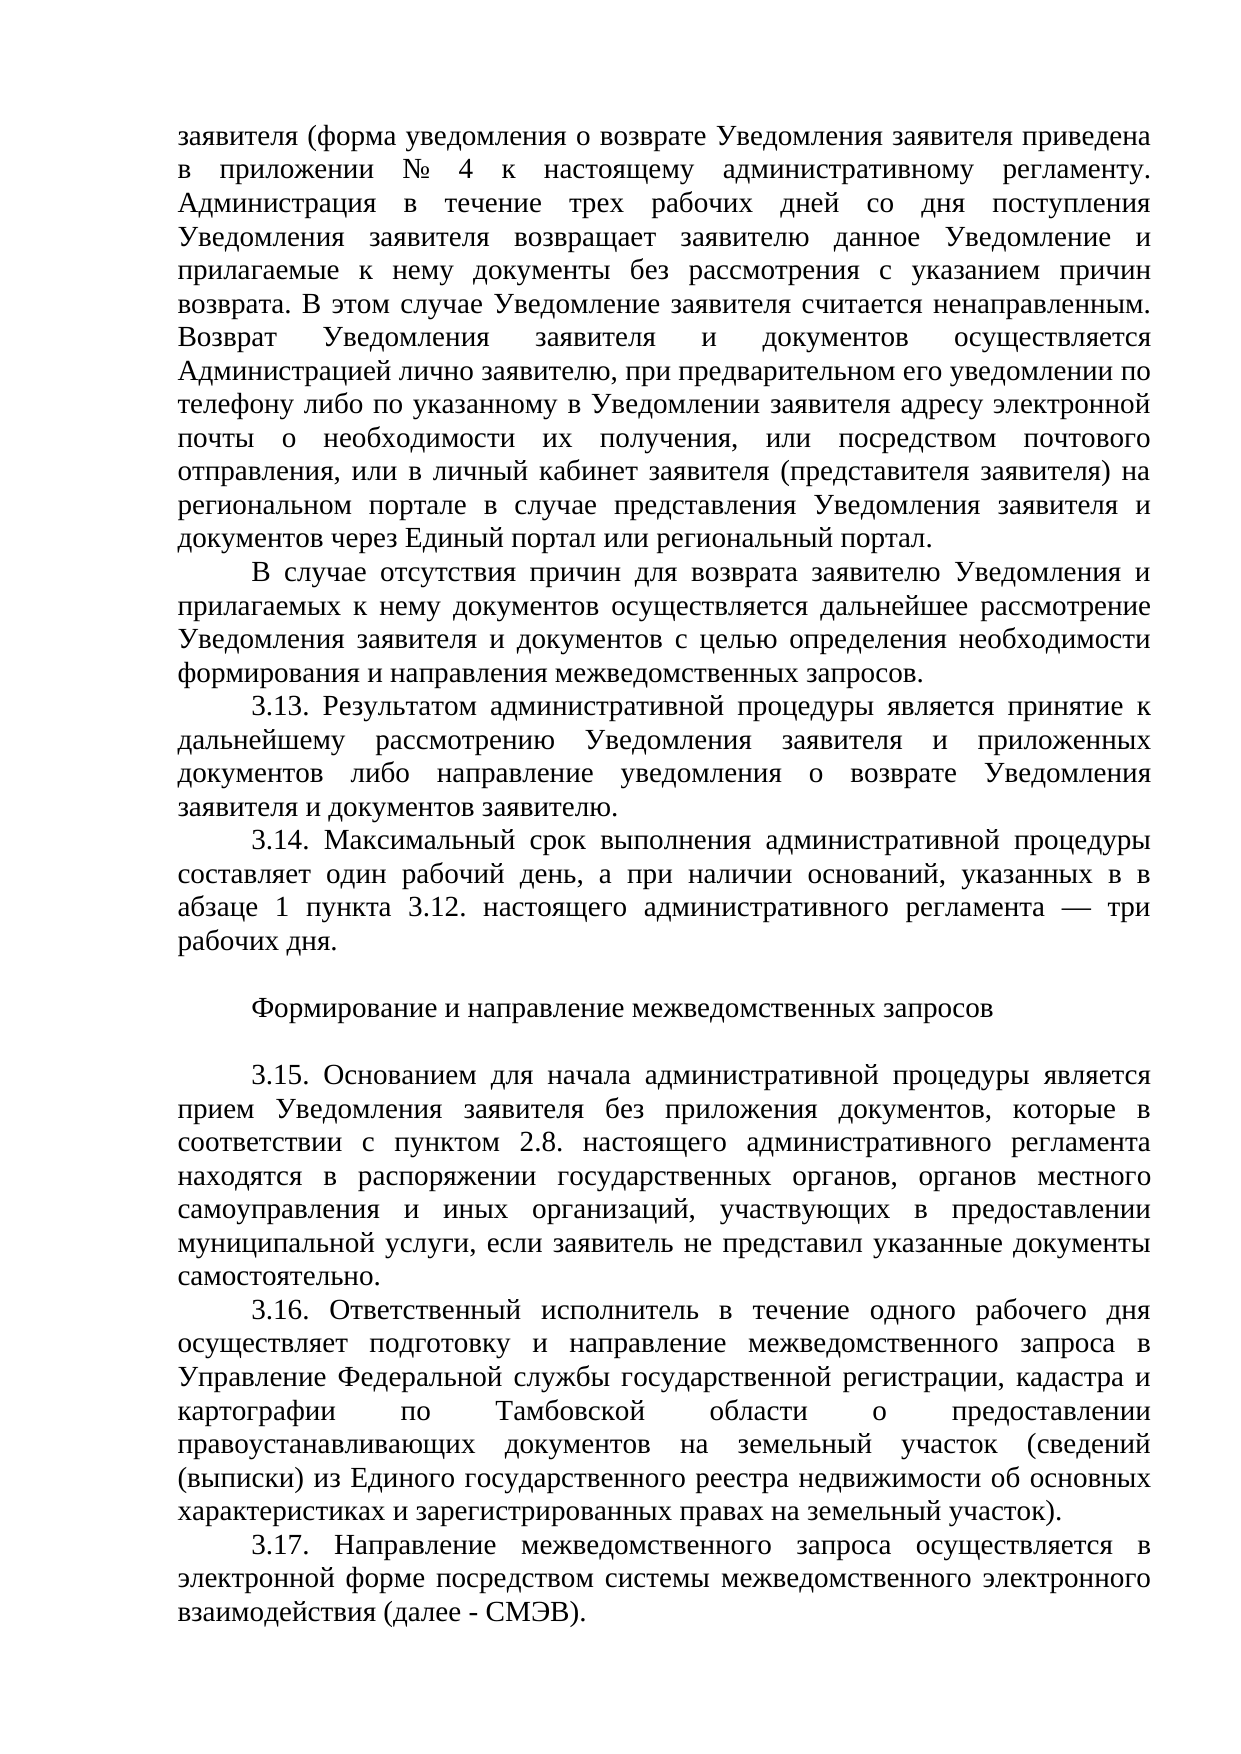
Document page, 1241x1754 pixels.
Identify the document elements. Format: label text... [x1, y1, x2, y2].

text 3.16. Ответственный исполнитель в течение одного рабочего дня осуществляет подготовку и направление межведомственного запроса в Управление Федеральной службы государственной регистрации, кадастра и картографии по Тамбовской области о предоставлении правоустанавливающих документов на земельный участок (сведений (выписки) из Единого государственного реестра недвижимости об основных характеристиках и зарегистрированных правах на земельный участок). [177, 1292, 1152, 1527]
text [177, 118, 1152, 554]
text Формирование и направление межведомственных запросов [177, 990, 1152, 1024]
text 3.17. Направление межведомственного запроса осуществляется в электронной форме посредством системы межведомственного электронного взаимодействия (далее - СМЭВ). [177, 1527, 1152, 1627]
text 3.15. Основанием для начала административной процедуры является прием Уведомления заявителя без приложения документов, которые в соответствии с пунктом 2.8. настоящего административного регламента находятся в распоряжении государственных органов, органов местного самоуправления и иных организаций, участвующих в предоставлении муниципальной услуги, если заявитель не представил указанные документы самостоятельно. [177, 1057, 1152, 1292]
text 3.14. Максимальный срок выполнения административной процедуры составляет один рабочий день, а при наличии оснований, указанных в в абзаце 1 пункта 3.12. настоящего административного регламента — три рабочих дня. [177, 822, 1152, 957]
text В случае отсутствия причин для возврата заявителю Уведомления и прилагаемых к нему документов осуществляется дальнейшее рассмотрение Уведомления заявителя и документов с целью определения необходимости формирования и направления межведомственных запросов. [177, 554, 1152, 688]
text 3.13. Результатом административной процедуры является принятие к дальнейшему рассмотрению Уведомления заявителя и приложенных документов либо направление уведомления о возврате Уведомления заявителя и документов заявителю. [177, 688, 1152, 822]
